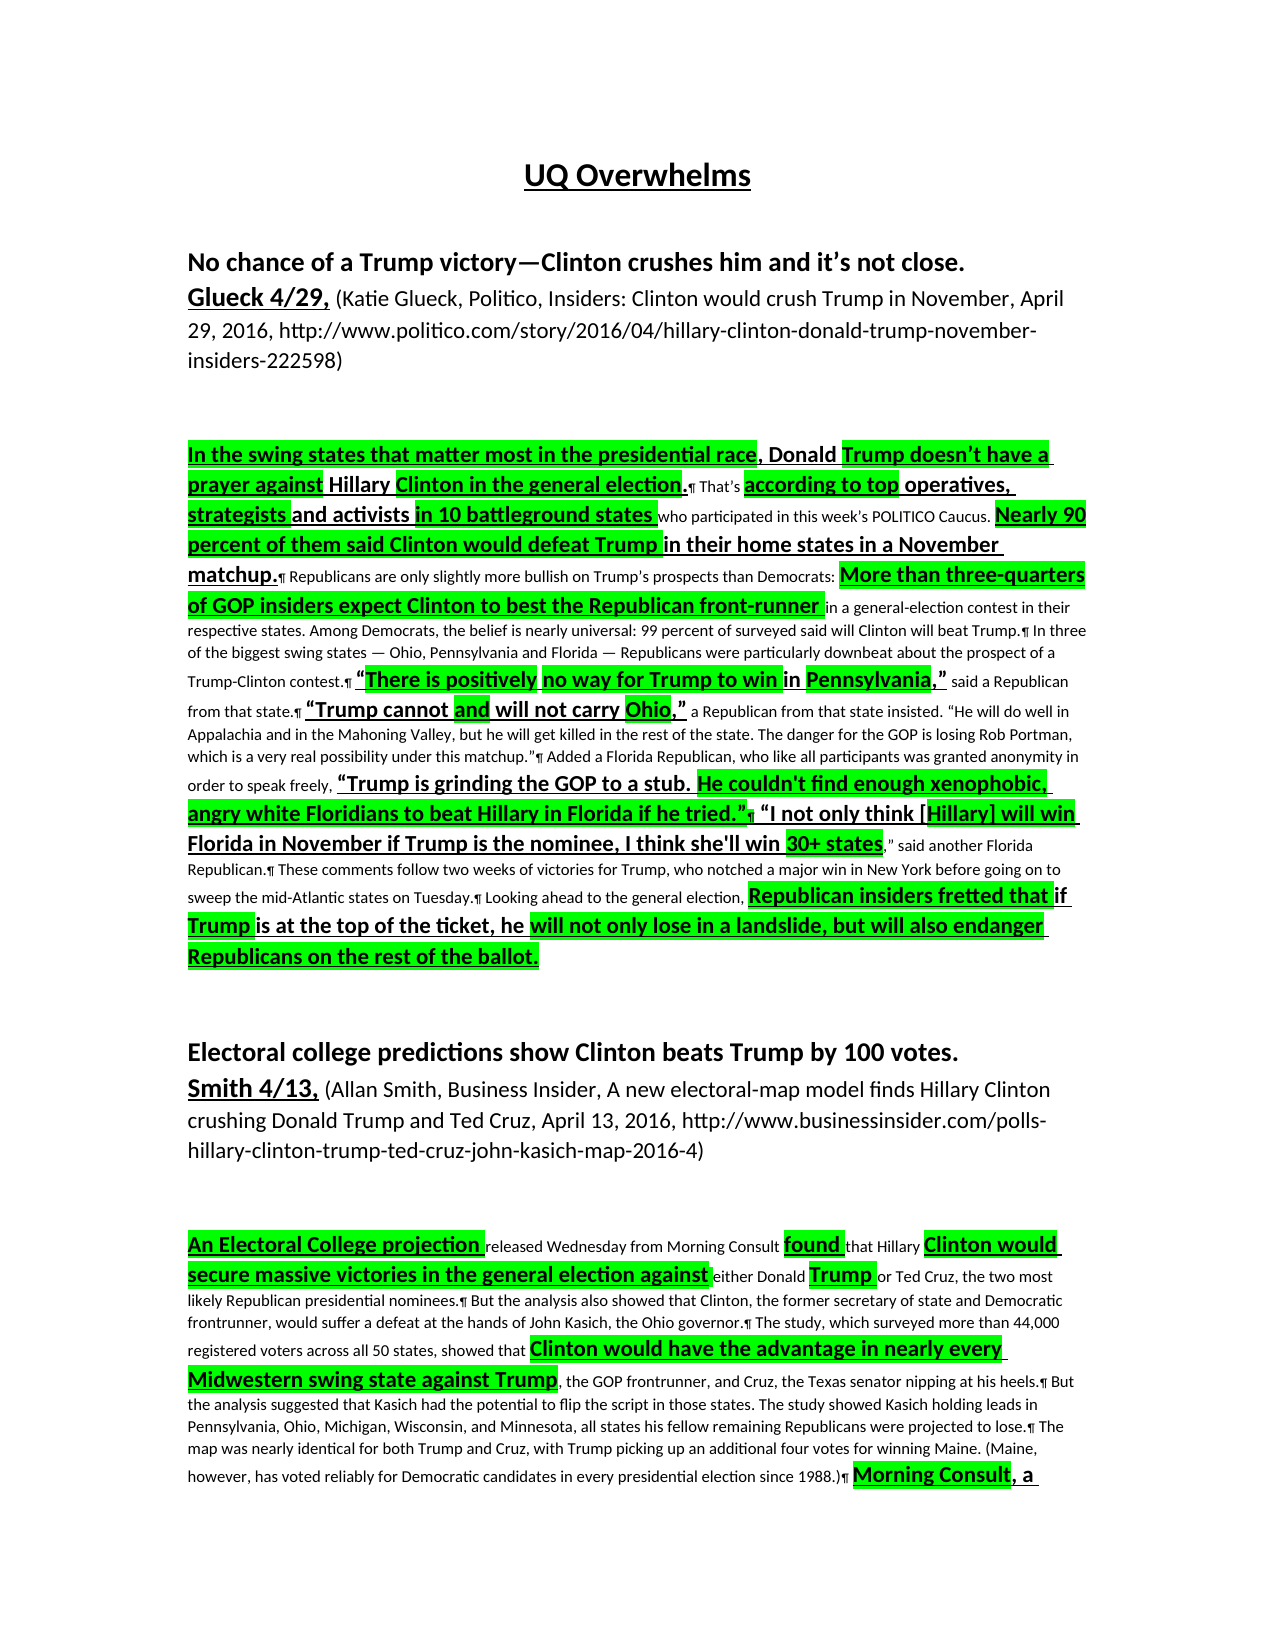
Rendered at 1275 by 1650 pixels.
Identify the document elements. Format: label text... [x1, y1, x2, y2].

text Glueck 4/29, (Katie Glueck, Politico, Insiders: Clinton would crush Trump in November, April 29, 2016, http://www.politico.com/story/2016/04/hillary-clinton-donald-trump-november-insiders-222598) [187, 281, 1087, 374]
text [187, 1230, 1087, 1489]
subtitle No chance of a Trump victory—Clinton crushes him and it’s not close. [187, 245, 1087, 278]
subtitle UQ Overwhelms [187, 154, 1087, 195]
text Smith 4/13, (Allan Smith, Business Insider, A new electoral-map model finds Hillary Clinton crushing Donald Trump and Ted Cruz, April 13, 2016, http://www.businessinsider.com/polls-hillary-clinton-trump-ted-cruz-john-kasich-map-2016-4) [187, 1071, 1087, 1165]
subtitle Electoral college predictions show Clinton beats Trump by 100 votes. [187, 1036, 1087, 1069]
text In the swing states that matter most in the presidential race, Donald Trump doesn’t have a prayer against Hillary Clinton in the general election.¶ That’s according to top operatives, strategists and activists in 10 battleground states who participated in this week’s POLITICO Caucus. Nearly 90 percent of them said Clinton would defeat Trump in their home states in a November matchup.¶ Republicans are only slightly more bullish on Trump’s prospects than Democrats: More than three-quarters of GOP insiders expect Clinton to best the Republican front-runner in a general-election contest in their respective states. Among Democrats, the belief is nearly universal: 99 percent of surveyed said will Clinton will beat Trump.¶ In three of the biggest swing states — Ohio, Pennsylvania and Florida — Republicans were particularly downbeat about the prospect of a Trump-Clinton contest.¶ “There is positively no way for Trump to win in Pennsylvania,” said a Republican from that state.¶ “Trump cannot and will not carry Ohio,” a Republican from that state insisted. “He will do well in Appalachia and in the Mahoning Valley, but he will get killed in the rest of the state. The danger for the GOP is losing Rob Portman, which is a very real possibility under this matchup.”¶ Added a Florida Republican, who like all participants was granted anonymity in order to speak freely, “Trump is grinding the GOP to a stub. He couldn't find enough xenophobic, angry white Floridians to beat Hillary in Florida if he tried.”¶ “I not only think [Hillary] will win Florida in November if Trump is the nominee, I think she'll win 30+ states,” said another Florida Republican.¶ These comments follow two weeks of victories for Trump, who notched a major win in New York before going on to sweep the mid-Atlantic states on Tuesday.¶ Looking ahead to the general election, Republican insiders fretted that if Trump is at the top of the ticket, he will not only lose in a landslide, but will also endanger Republicans on the rest of the ballot. [187, 440, 1087, 970]
